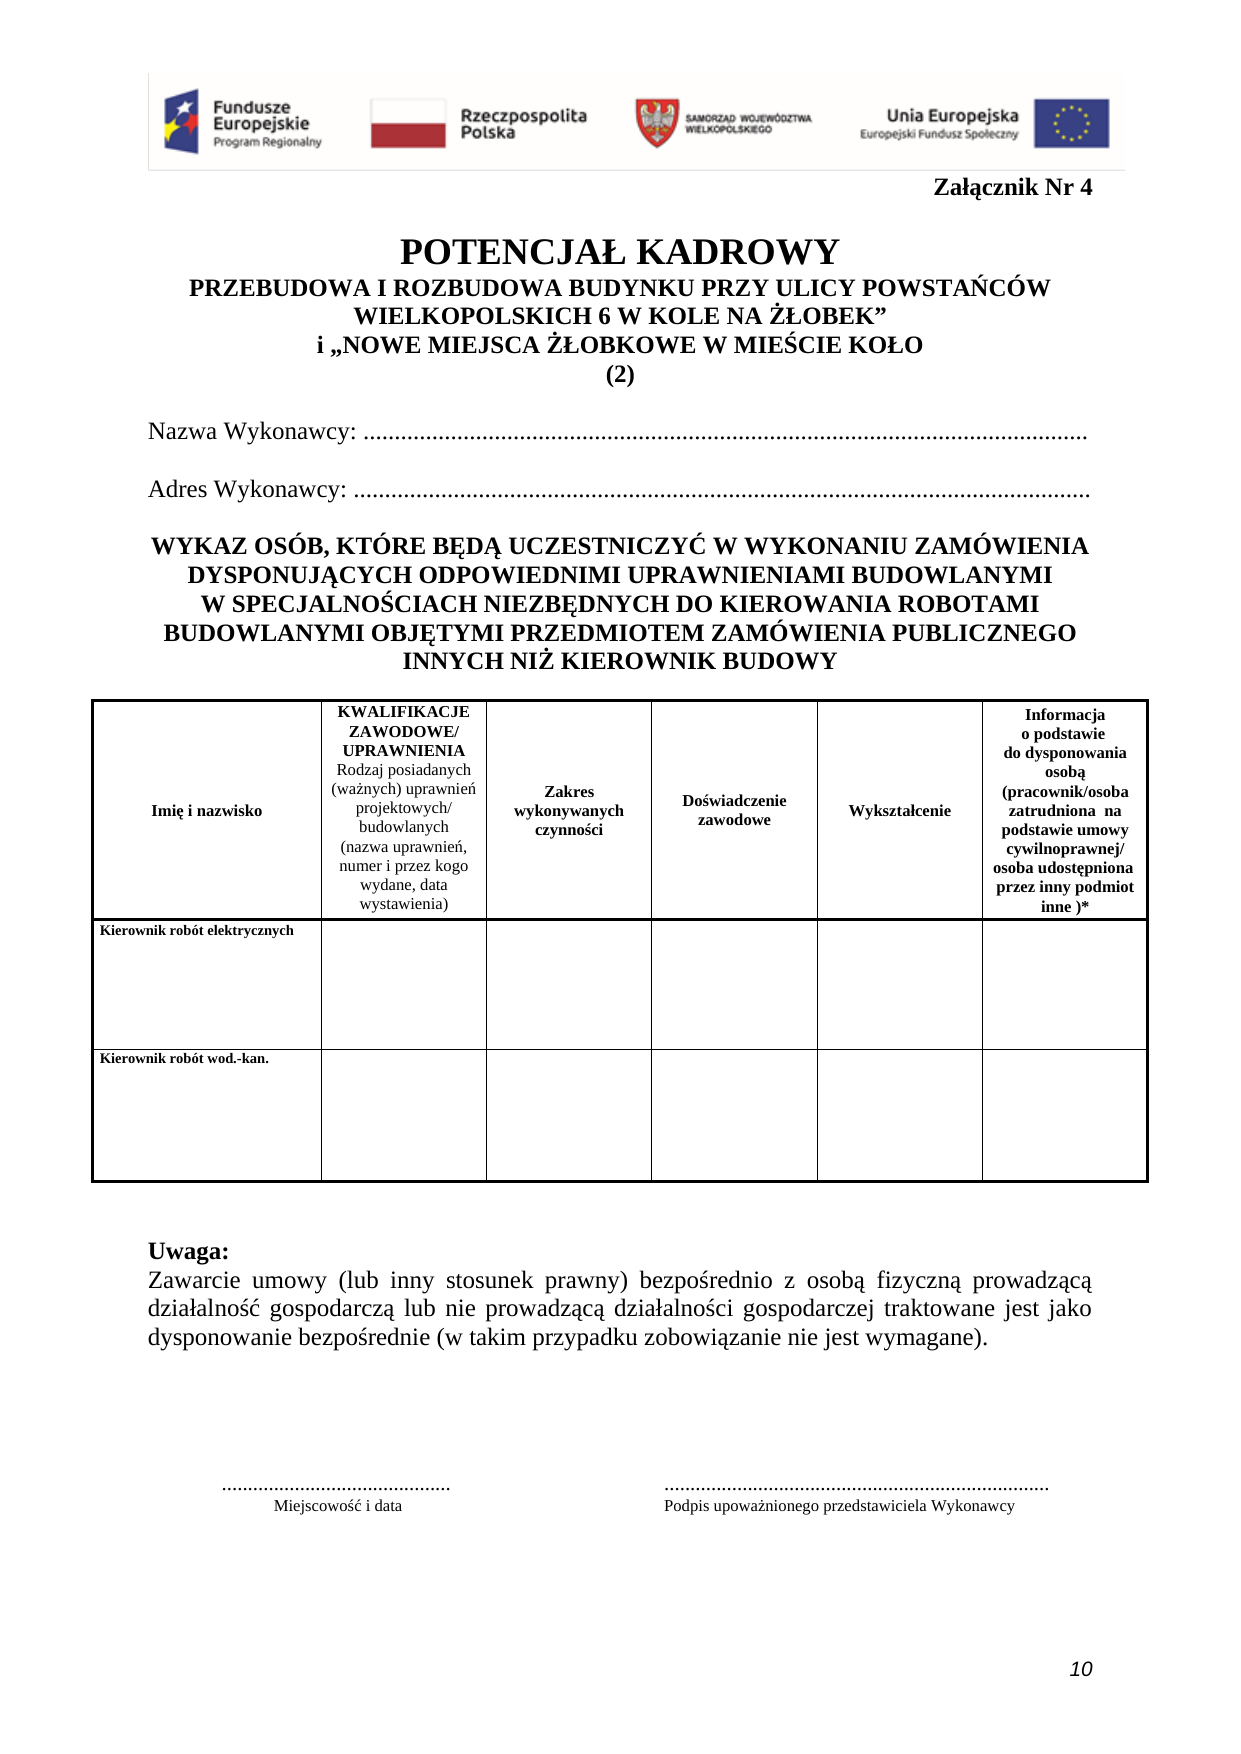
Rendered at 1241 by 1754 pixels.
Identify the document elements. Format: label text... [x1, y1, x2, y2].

table_cell [322, 921, 486, 1049]
text DYSPONUJĄCYCH ODPOWIEDNIMI UPRAWNIENIAMI BUDOWLANYMI W SPECJALNOŚCIACH NIEZBĘDNYCH DO KIEROWANIA ROBOTAMI BUDOWLANYMI OBJĘTYMI PRZEDMIOTEM ZAMÓWIENIA PUBLICZNEGO INNYCH NIŻ KIEROWNIK BUDOWY [148, 560, 1093, 675]
table_cell Kierownik robót wod.-kan. [94, 1050, 321, 1180]
text WYKAZ OSÓB, KTÓRE BĘDĄ UCZESTNICZYĆ W WYKONANIU ZAMÓWIENIA [148, 531, 1093, 560]
table_cell [818, 921, 982, 1049]
text Załącznik Nr 4 [823, 172, 1093, 201]
table_header Doświadczenie zawodowe [652, 702, 817, 918]
text (2) [148, 359, 1093, 388]
text POTENCJAŁ KADROWY [148, 229, 1093, 273]
text Miejscowość i data Podpis upoważnionego przedstawiciela Wykonawcy [148, 1495, 1093, 1514]
table_cell [652, 1050, 817, 1180]
table_cell [322, 1050, 486, 1180]
text Nazwa Wykonawcy: .................................................................................................................... [148, 416, 1093, 445]
text i „NOWE MIEJSCA ŻŁOBKOWE W MIEŚCIE KOŁO [148, 330, 1093, 359]
table_header Informacja o podstawie do dysponowania osobą (pracownik/osoba zatrudniona na podstawie umowy cywilnoprawnej/ osoba udostępniona przez inny podmiot inne )* [983, 702, 1146, 918]
text Adres Wykonawcy: ...................................................................................................................... [148, 474, 1093, 503]
table_cell [487, 921, 651, 1049]
table_header KWALIFIKACJE ZAWODOWE/ UPRAWNIENIA Rodzaj posiadanych (ważnych) uprawnień projektowych/ budowlanych (nazwa uprawnień, numer i przez kogo wydane, data wystawienia) [322, 702, 486, 918]
text Uwaga: [148, 1236, 1093, 1265]
table_cell [487, 1050, 651, 1180]
table_cell [983, 921, 1146, 1049]
text Zawarcie umowy (lub inny stosunek prawny) bezpośrednio z osobą fizyczną prowadzącą działalność gospodarczą lub nie prowadzącą działalności gospodarczej traktowane jest jako dysponowanie bezpośrednie (w takim przypadku zobowiązanie nie jest wymagane). [148, 1265, 1093, 1351]
table_cell [818, 1050, 982, 1180]
table_cell [652, 921, 817, 1049]
picture [147, 73, 1125, 172]
table_header Zakres wykonywanych czynności [487, 702, 651, 918]
table_header Imię i nazwisko [94, 702, 321, 918]
table_cell Kierownik robót elektrycznych [94, 921, 321, 1049]
text PRZEBUDOWA I ROZBUDOWA BUDYNKU PRZY ULICY POWSTAŃCÓW WIELKOPOLSKICH 6 W KOLE NA ŻŁOBEK” [148, 273, 1093, 330]
text ............................................ .......................................................................... [148, 1471, 1093, 1495]
table_cell [983, 1050, 1146, 1180]
table_header Wykształcenie [818, 702, 982, 918]
